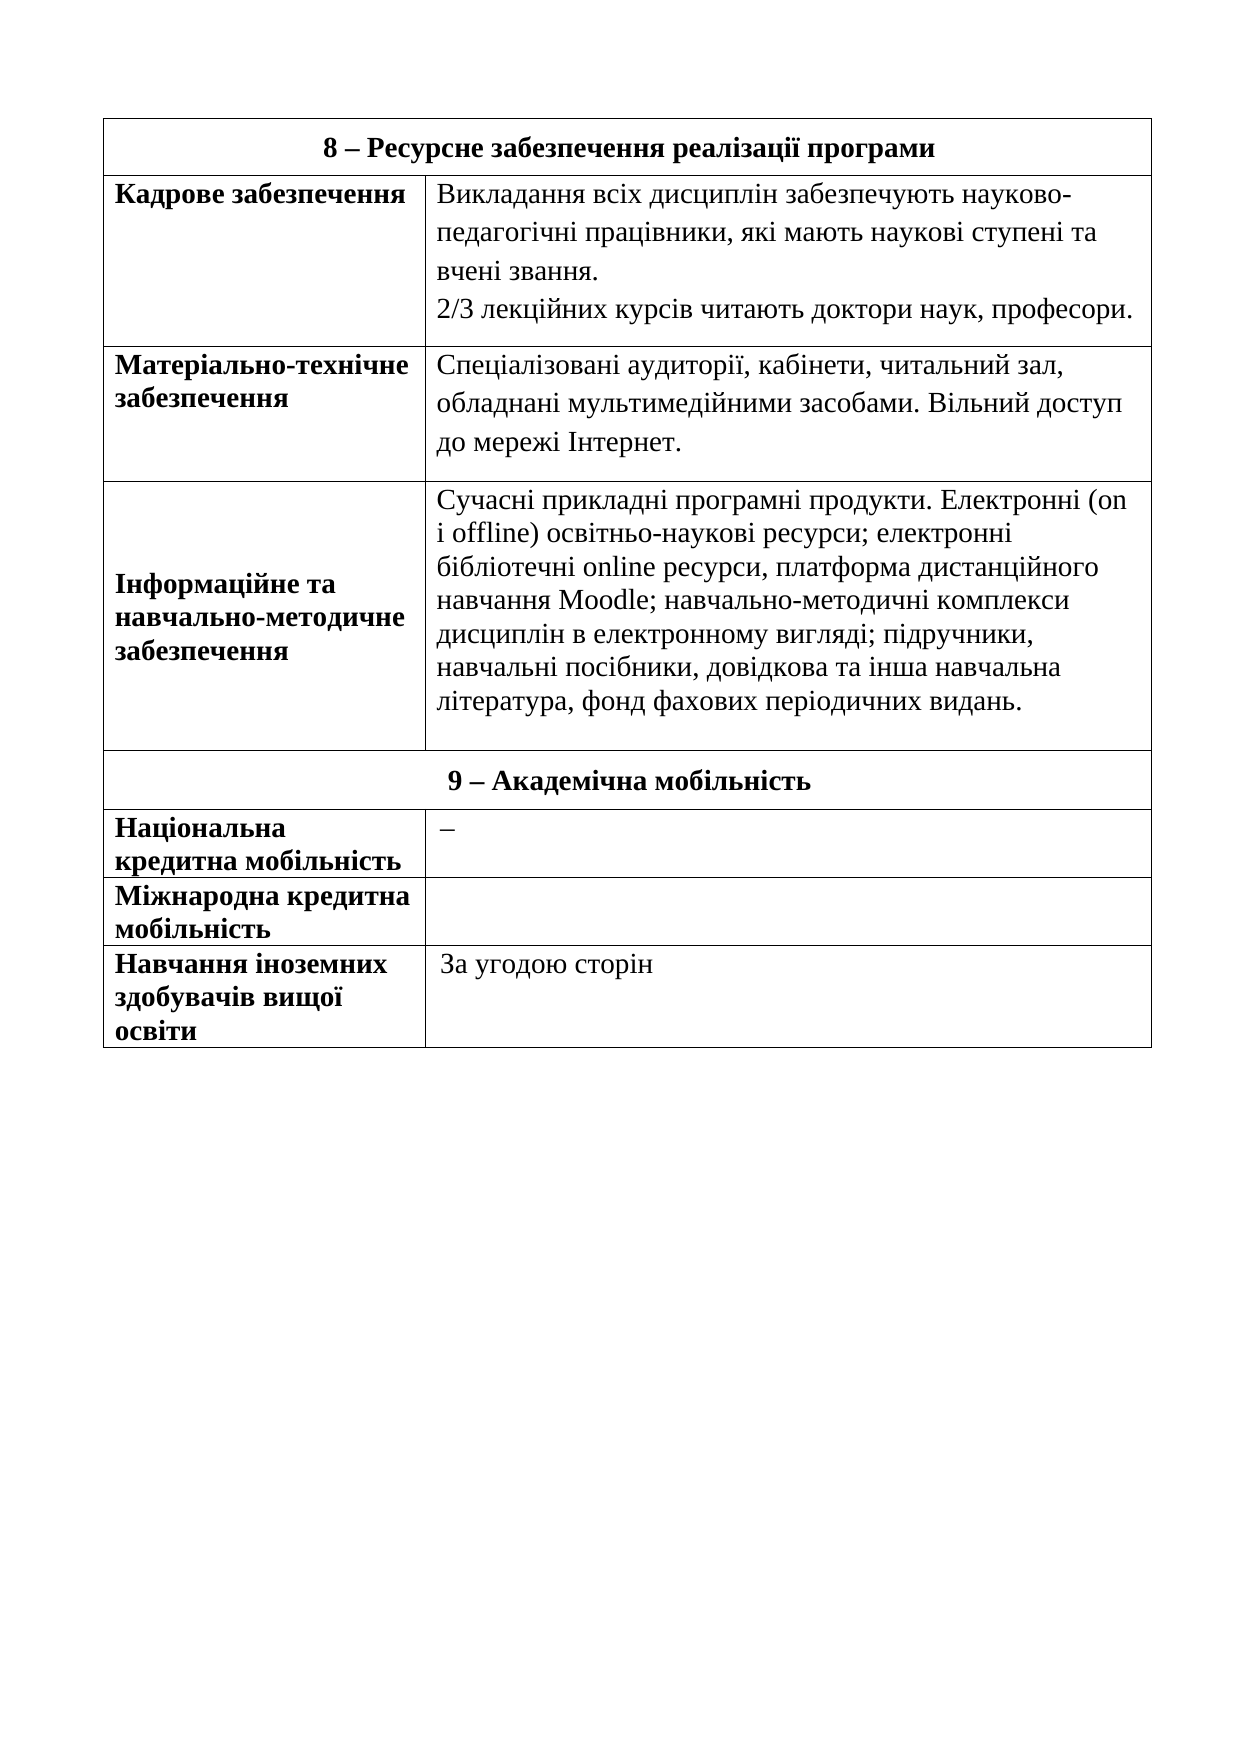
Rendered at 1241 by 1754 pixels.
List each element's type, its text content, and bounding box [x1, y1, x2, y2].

table_cell Міжнародна кредитна мобільність [104, 878, 425, 945]
table_cell Кадрове забезпечення [104, 176, 425, 346]
table_cell 9 – Академічна мобільність [104, 751, 1151, 809]
table_cell – [426, 810, 1151, 877]
table_cell Сучасні прикладні програмні продукти. Електронні (on і offline) освітньо-наукові ресурси; електронні бібліотечні online ресурси, платформа дистанційного навчання Moodle; навчально-методичні комплекси дисциплін в електронному вигляді; підручники, навчальні посібники, довідкова та інша навчальна література, фонд фахових періодичних видань. [426, 482, 1151, 750]
table_cell Інформаційне та навчально-методичне забезпечення [104, 482, 425, 750]
table_cell Національна кредитна мобільність [104, 810, 425, 877]
table_cell [426, 878, 1151, 945]
table_cell Навчання іноземних здобувачів вищої освіти [104, 946, 425, 1047]
table_cell Спеціалізовані аудиторії, кабінети, читальний зал, обладнані мультимедійними засобами. Вільний доступ до мережі Інтернет. [426, 347, 1151, 481]
table_cell За угодою сторін [426, 946, 1151, 1047]
table_cell 8 – Ресурсне забезпечення реалізації програми [104, 119, 1151, 175]
table_cell Викладання всіх дисциплін забезпечують науково-педагогічні працівники, які мають наукові ступені та вчені звання. 2/3 лекційних курсів читають доктори наук, професори. [426, 176, 1151, 346]
table_cell Матеріально-технічне забезпечення [104, 347, 425, 481]
